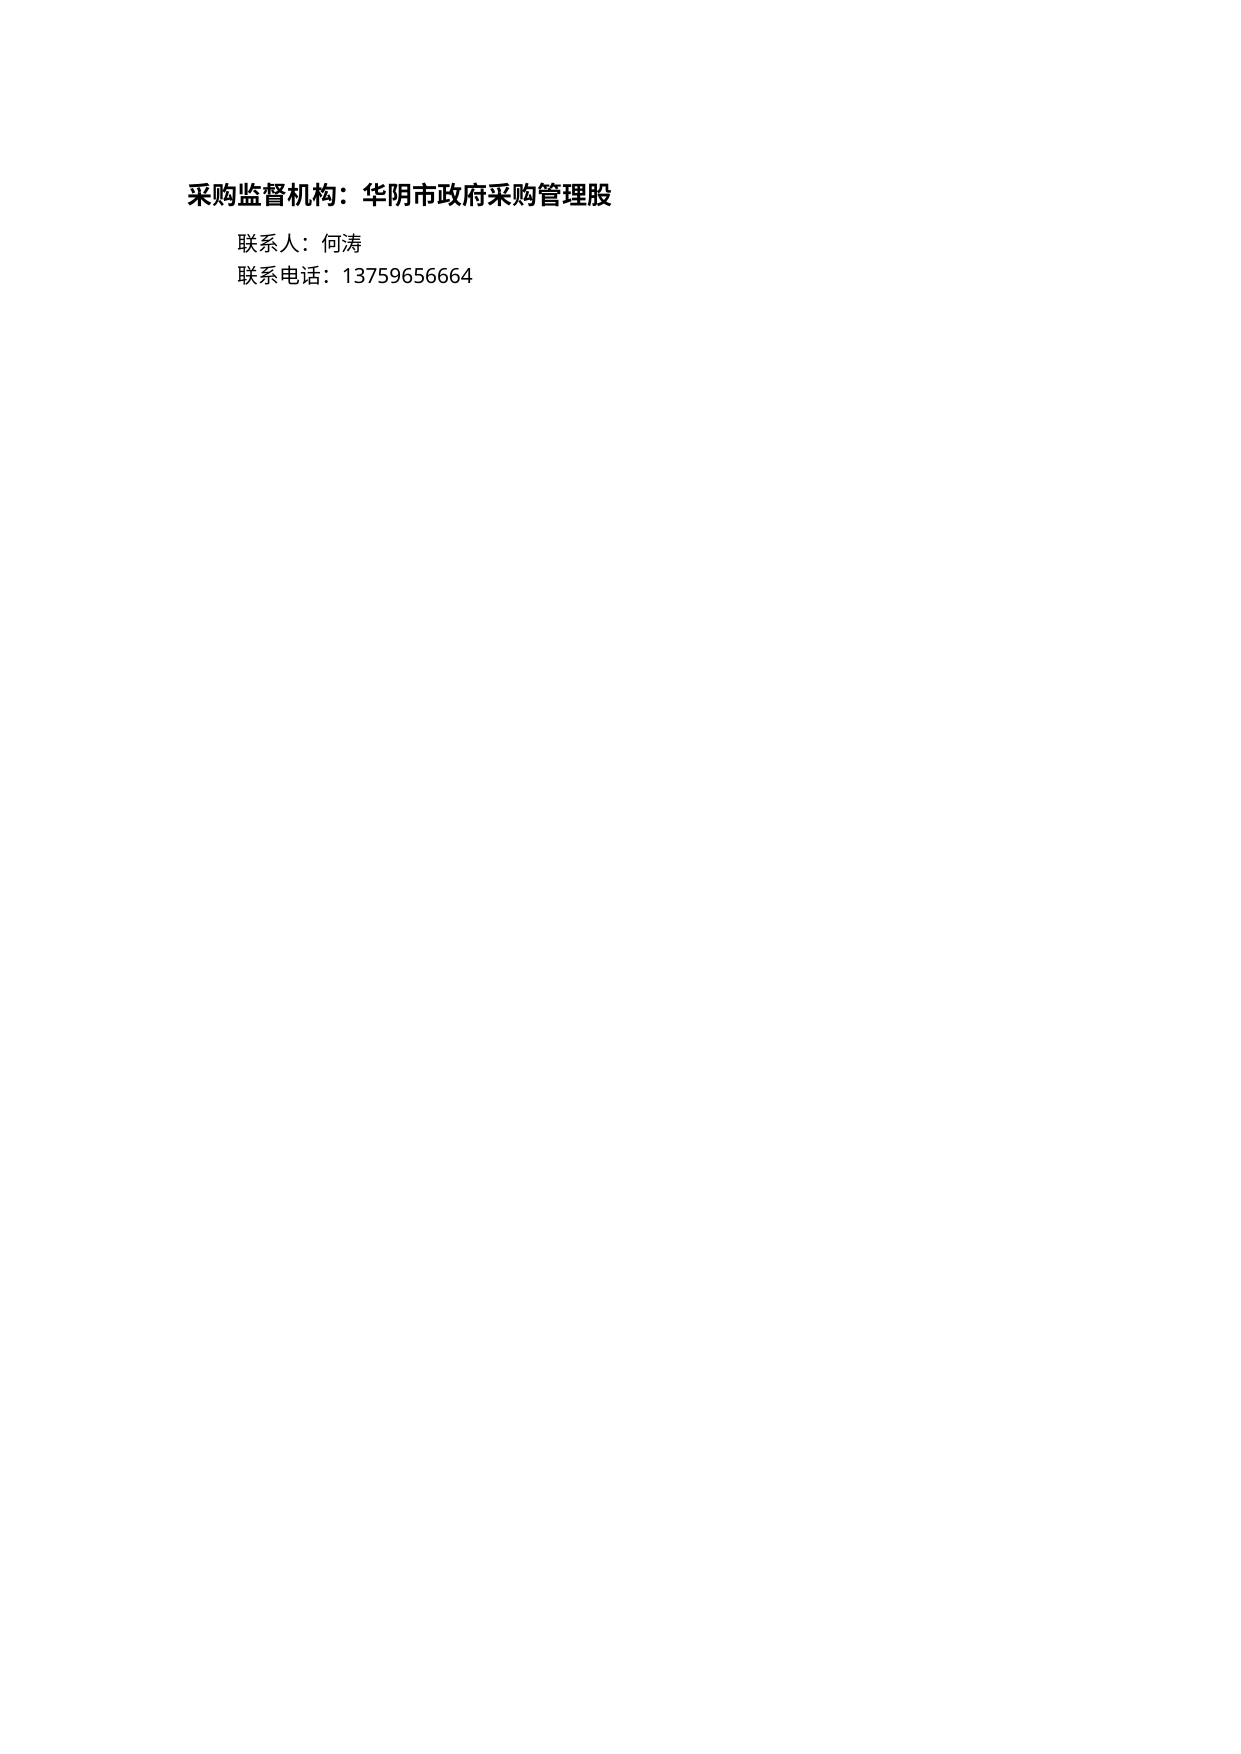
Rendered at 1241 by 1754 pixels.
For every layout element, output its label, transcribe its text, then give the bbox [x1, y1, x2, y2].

text 联系电话：13759656664 [187, 259, 1053, 292]
text 联系人：何涛 [187, 227, 1053, 259]
text 采购监督机构：华阴市政府采购管理股 [187, 162, 1053, 227]
